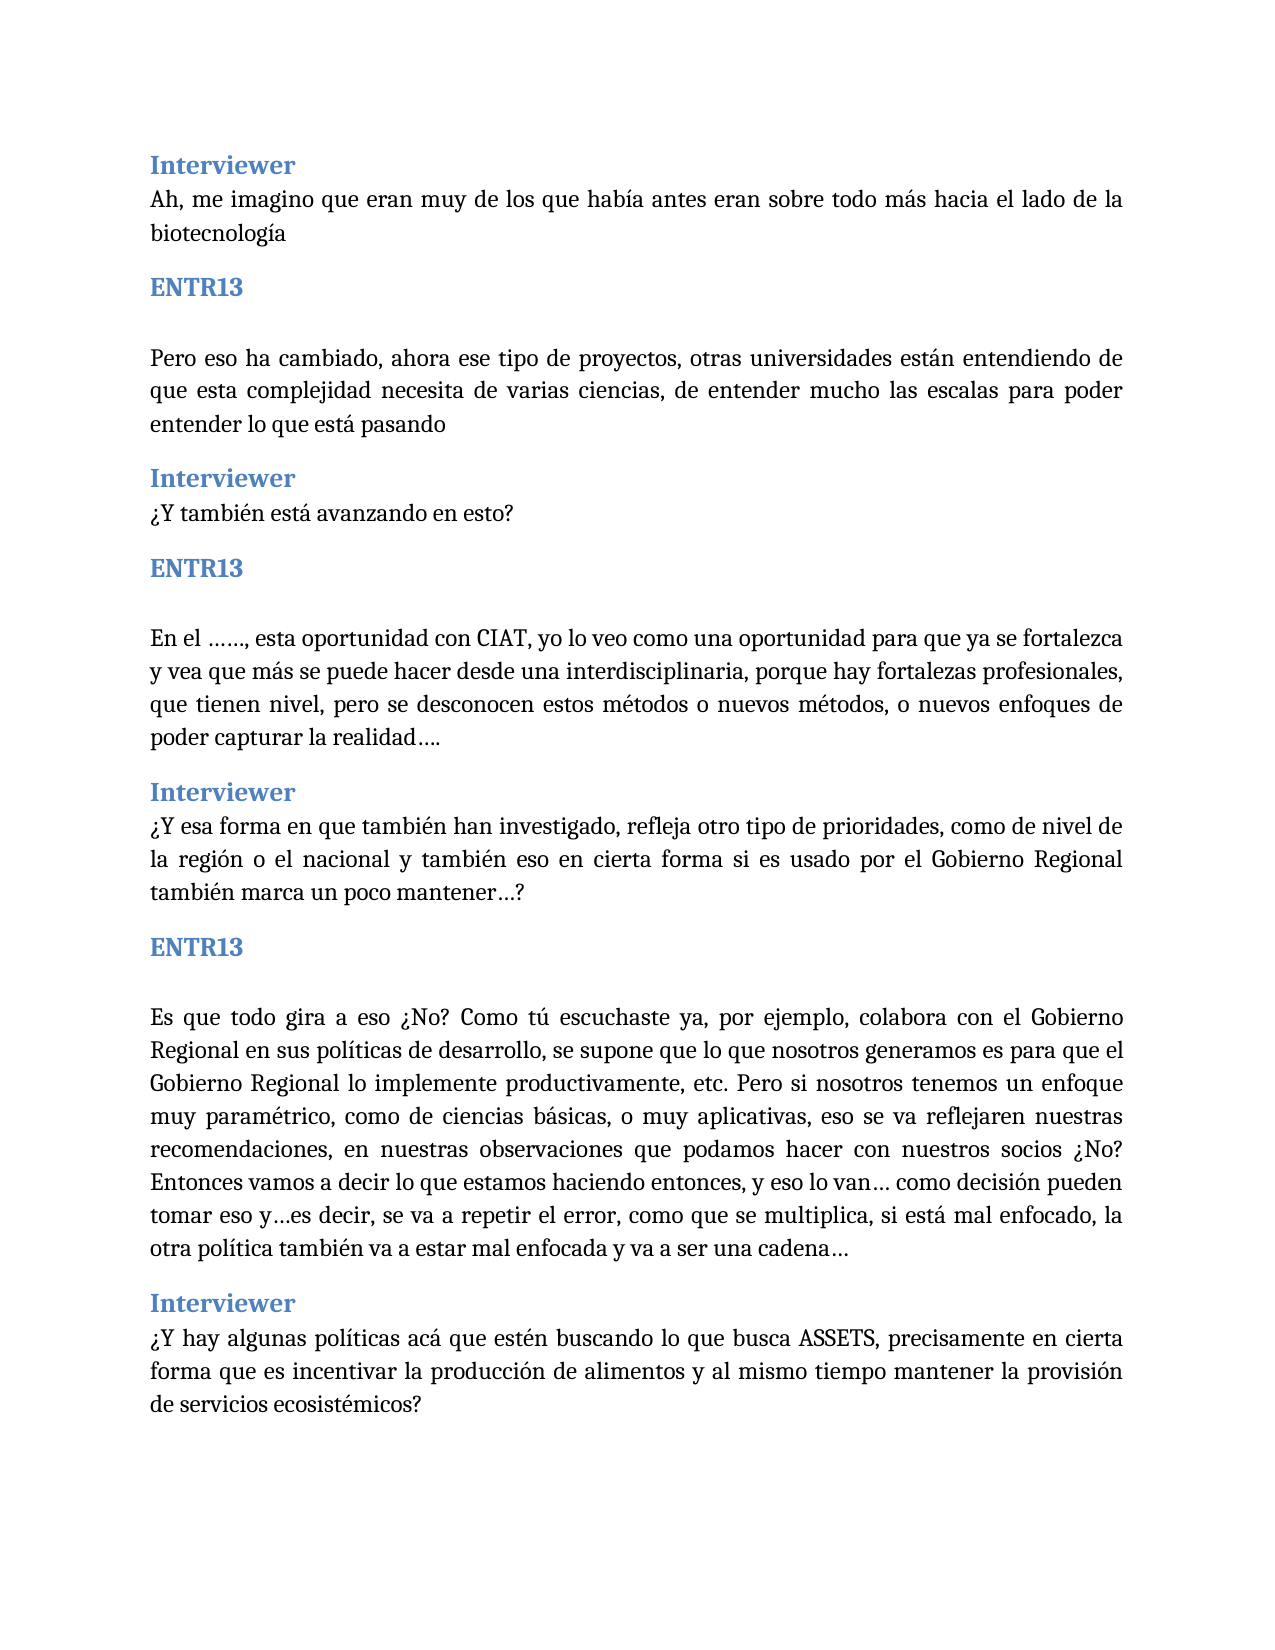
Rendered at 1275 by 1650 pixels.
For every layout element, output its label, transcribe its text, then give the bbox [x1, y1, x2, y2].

text Interviewer ¿Y esa forma en que también han investigado, refleja otro tipo de prioridades, como de nivel de la región o el nacional y también eso en cierta forma si es usado por el Gobierno Regional también marca un poco mantener…? [150, 777, 1125, 907]
text ENTR13 Pero eso ha cambiado, ahora ese tipo de proyectos, otras universidades están entendiendo de que esta complejidad necesita de varias ciencias, de entender mucho las escalas para poder entender lo que está pasando [150, 272, 1125, 438]
text Interviewer Ah, me imagino que eran muy de los que había antes eran sobre todo más hacia el lado de la biotecnología [150, 150, 1125, 247]
text Interviewer ¿Y también está avanzando en esto? [150, 463, 1125, 527]
text ENTR13 Es que todo gira a eso ¿No? Como tú escuchaste ya, por ejemplo, colabora con el Gobierno Regional en sus políticas de desarrollo, se supone que lo que nosotros generamos es para que el Gobierno Regional lo implemente productivamente, etc. Pero si nosotros tenemos un enfoque muy paramétrico, como de ciencias básicas, o muy aplicativas, eso se va reflejaren nuestras recomendaciones, en nuestras observaciones que podamos hacer con nuestros socios ¿No? Entonces vamos a decir lo que estamos haciendo entonces, y eso lo van… como decisión pueden tomar eso y…es decir, se va a repetir el error, como que se multiplica, si está mal enfocado, la otra política también va a estar mal enfocada y va a ser una cadena… [150, 932, 1125, 1263]
text ENTR13 En el ……, esta oportunidad con CIAT, yo lo veo como una oportunidad para que ya se fortalezca y vea que más se puede hacer desde una interdisciplinaria, porque hay fortalezas profesionales, que tienen nivel, pero se desconocen estos métodos o nuevos métodos, o nuevos enfoques de poder capturar la realidad…. [150, 553, 1125, 752]
text Interviewer ¿Y hay algunas políticas acá que estén buscando lo que busca ASSETS, precisamente en cierta forma que es incentivar la producción de alimentos y al mismo tiempo mantener la provisión de servicios ecosistémicos? [150, 1288, 1125, 1418]
